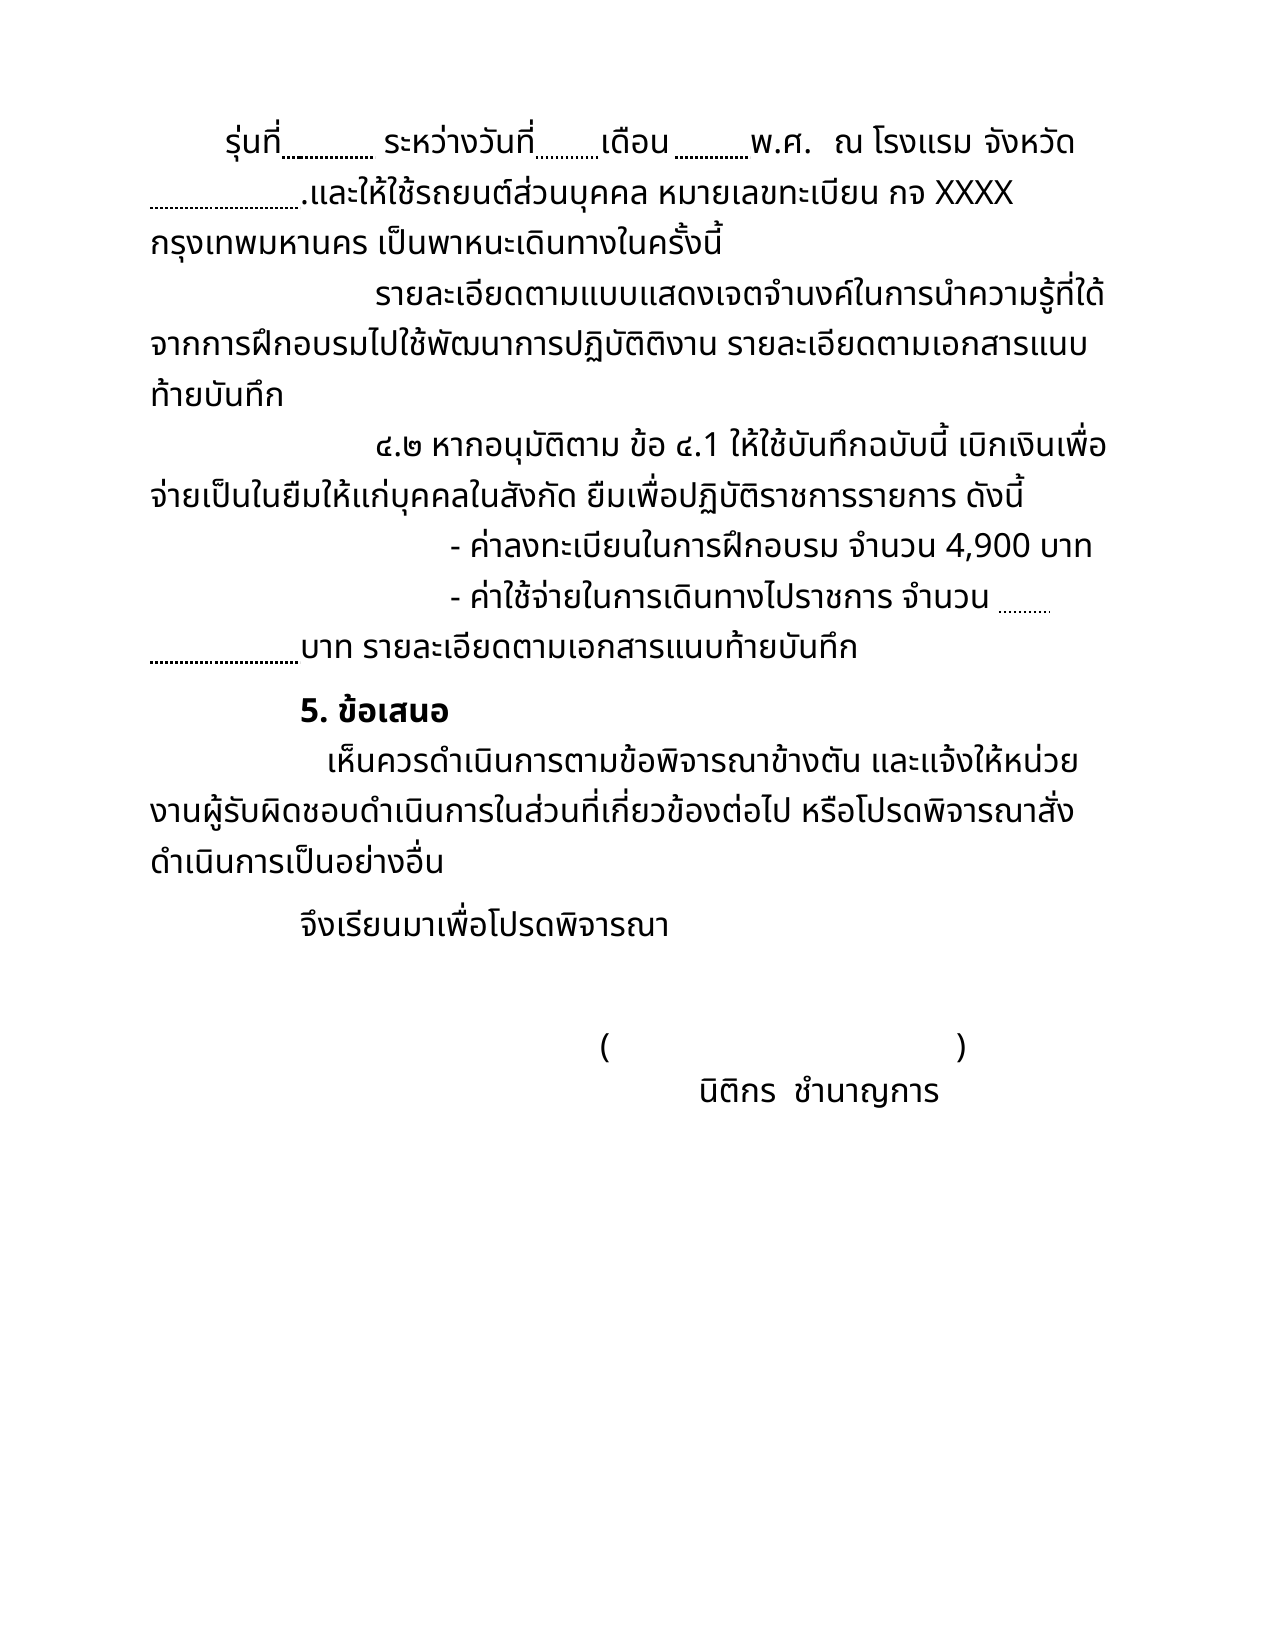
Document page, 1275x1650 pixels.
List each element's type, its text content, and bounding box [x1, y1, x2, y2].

text - ค่าลงทะเบียนในการฝึกอบรม จำนวน 4,900 บาท [150, 522, 1125, 573]
text นิติกร ชำนาญการ [150, 1067, 1125, 1117]
text - ค่าใช้จ่ายในการเดินทางไปราชการ จำนวน บาท รายละเอียดตามเอกสารแนบท้ายบันทึก [150, 573, 1125, 674]
text จึงเรียนมาเพื่อโปรดพิจารณา [150, 901, 1125, 951]
text รุ่นที่ ระหว่างวันที่ เดือน พ.ศ. ณ โรงแรม จังหวัด .และให้ใช้รถยนต์ส่วนบุคคล หมายเลขทะเบียน กจ XXXX กรุงเทพมหานคร เป็นพาหนะเดินทางในครั้งนี้ [150, 118, 1125, 270]
text ( ) [150, 1022, 1125, 1067]
text 5. ข้อเสนอ [150, 686, 1125, 737]
text เห็นควรดำเนินการตามข้อพิจารณาข้างตัน และแจ้งให้หน่วยงานผู้รับผิดชอบดำเนินการในส่วนที่เกี่ยวข้องต่อไป หรือโปรดพิจารณาสั่งดำเนินการเป็นอย่างอื่น [150, 737, 1125, 888]
text ๔.๒ หากอนุมัติตาม ข้อ ๔.1 ให้ใช้บันทึกฉบับนี้ เบิกเงินเพื่อจ่ายเป็นในยืมให้แก่บุคคลในสังกัด ยืมเพื่อปฏิบัติราชการรายการ ดังนี้ [150, 421, 1125, 522]
text รายละเอียดตามแบบแสดงเจตจำนงค์ในการนำความรู้ที่ใด้จากการฝึกอบรมไปใช้พัฒนาการปฏิบัติติงาน รายละเอียดตามเอกสารแนบท้ายบันทึก [150, 270, 1125, 421]
